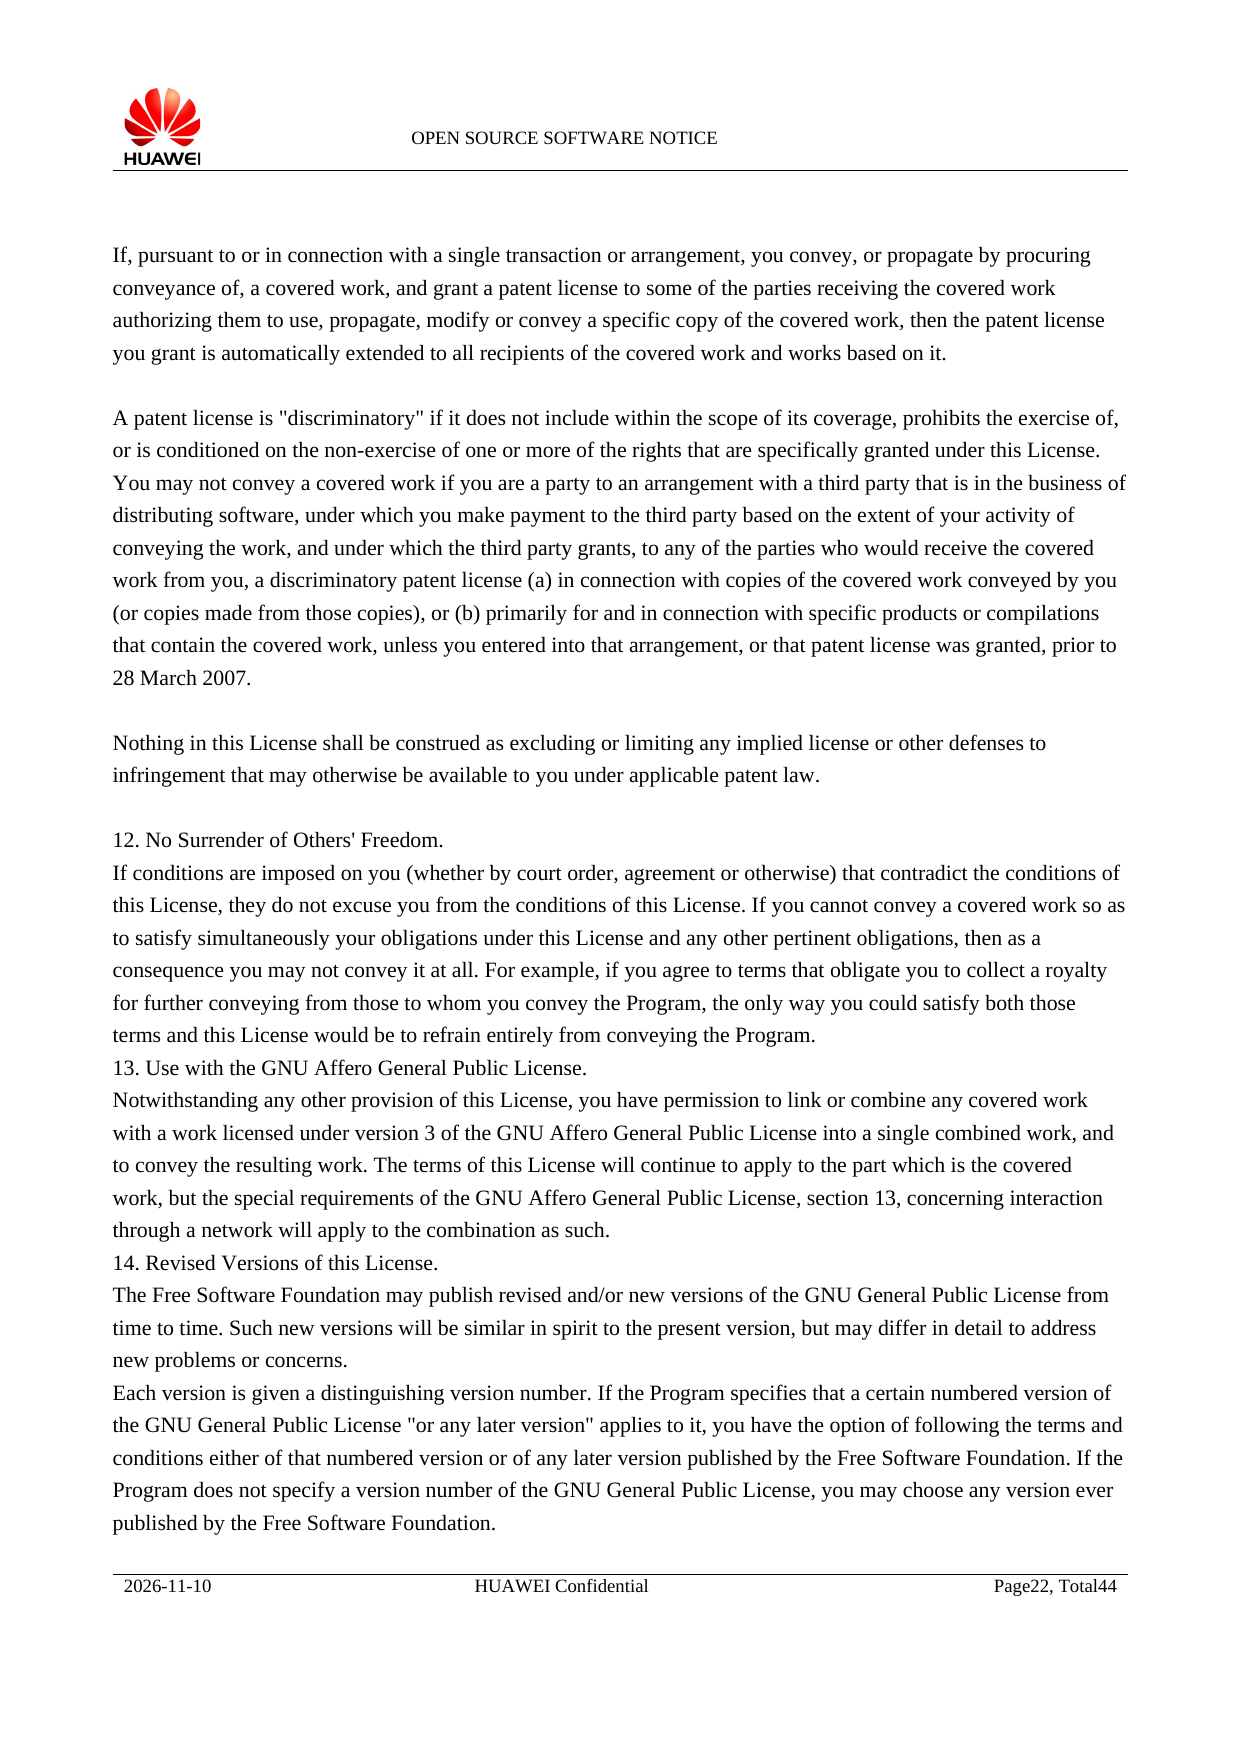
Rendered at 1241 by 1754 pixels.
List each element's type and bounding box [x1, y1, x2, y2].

picture [124, 88, 201, 165]
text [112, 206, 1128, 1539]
